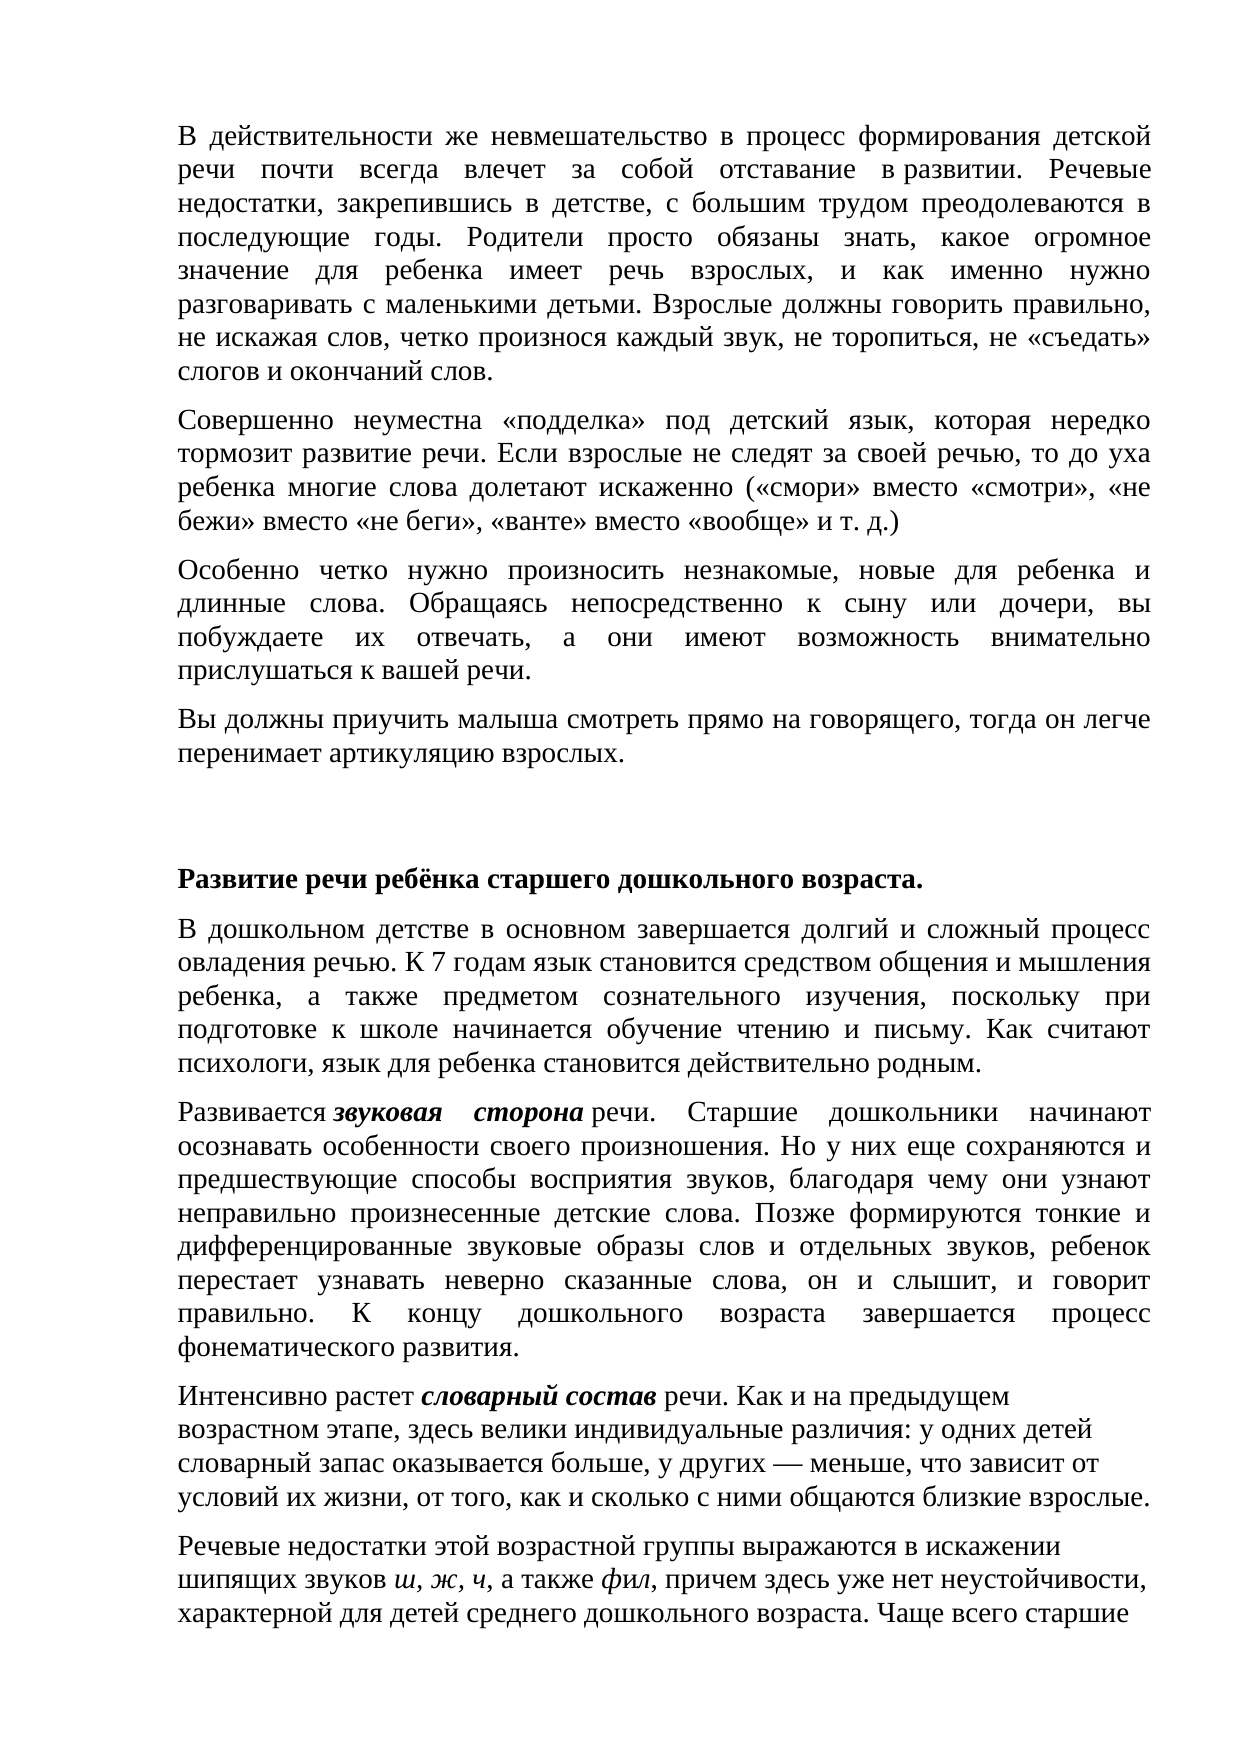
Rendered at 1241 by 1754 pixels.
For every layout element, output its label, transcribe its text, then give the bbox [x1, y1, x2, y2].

text В дошкольном детстве в основном завершается долгий и сложный процесс овладения речью. К 7 годам язык становится средством общения и мышления ребенка, а также предметом сознательного изучения, поскольку при подготовке к школе начинается обучение чтению и письму. Как считают психологи, язык для ребенка становится действительно родным. [177, 911, 1152, 1078]
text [177, 1528, 1152, 1628]
text Особенно четко нужно произносить незнакомые, новые для ребенка и длинные слова. Обращаясь непосредственно к сыну или дочери, вы побуждаете их отвечать, а они имеют возможность внимательно прислушаться к вашей речи. [177, 552, 1152, 686]
text В действительности же невмешательство в процесс формирования детской речи почти всегда влечет за собой отставание в развитии. Речевые недостатки, закрепившись в детстве, с большим трудом преодолеваются в последующие годы. Родители просто обязаны знать, какое огромное значение для ребенка имеет речь взрослых, и как именно нужно разговаривать с маленькими детьми. Взрослые должны говорить правильно, не искажая слов, четко произнося каждый звук, не торопиться, не «съедать» слогов и окончаний слов. [177, 118, 1152, 386]
text Вы должны приучить малыша смотреть прямо на говорящего, тогда он легче перенимает артикуляцию взрослых. [177, 702, 1152, 769]
text Развивается звуковая сторона речи. Старшие дошкольники начинают осознавать особенности своего произношения. Но у них еще сохраняются и предшествующие способы восприятия звуков, благодаря чему они узнают неправильно произнесенные детские слова. Позже формируются тонкие и дифференцированные звуковые образы слов и отдельных звуков, ребенок перестает узнавать неверно сказанные слова, он и слышит, и говорит правильно. К концу дошкольного возраста завершается процесс фонематического развития. [177, 1094, 1152, 1362]
text Развитие речи ребёнка старшего дошкольного возраста. [177, 862, 1152, 895]
text Интенсивно растет словарный состав речи. Как и на предыдущем возрастном этапе, здесь велики индивидуальные различия: у одних детей словарный запас оказывается больше, у других — меньше, что зависит от условий их жизни, от того, как и сколько с ними общаются близкие взрослые. [177, 1378, 1152, 1512]
text Совершенно неуместна «подделка» под детский язык, которая нередко тормозит развитие речи. Если взрослые не следят за своей речью, то до уха ребенка многие слова долетают искаженно («смори» вместо «смотри», «не бежи» вместо «не беги», «ванте» вместо «вообще» и т. д.) [177, 402, 1152, 536]
